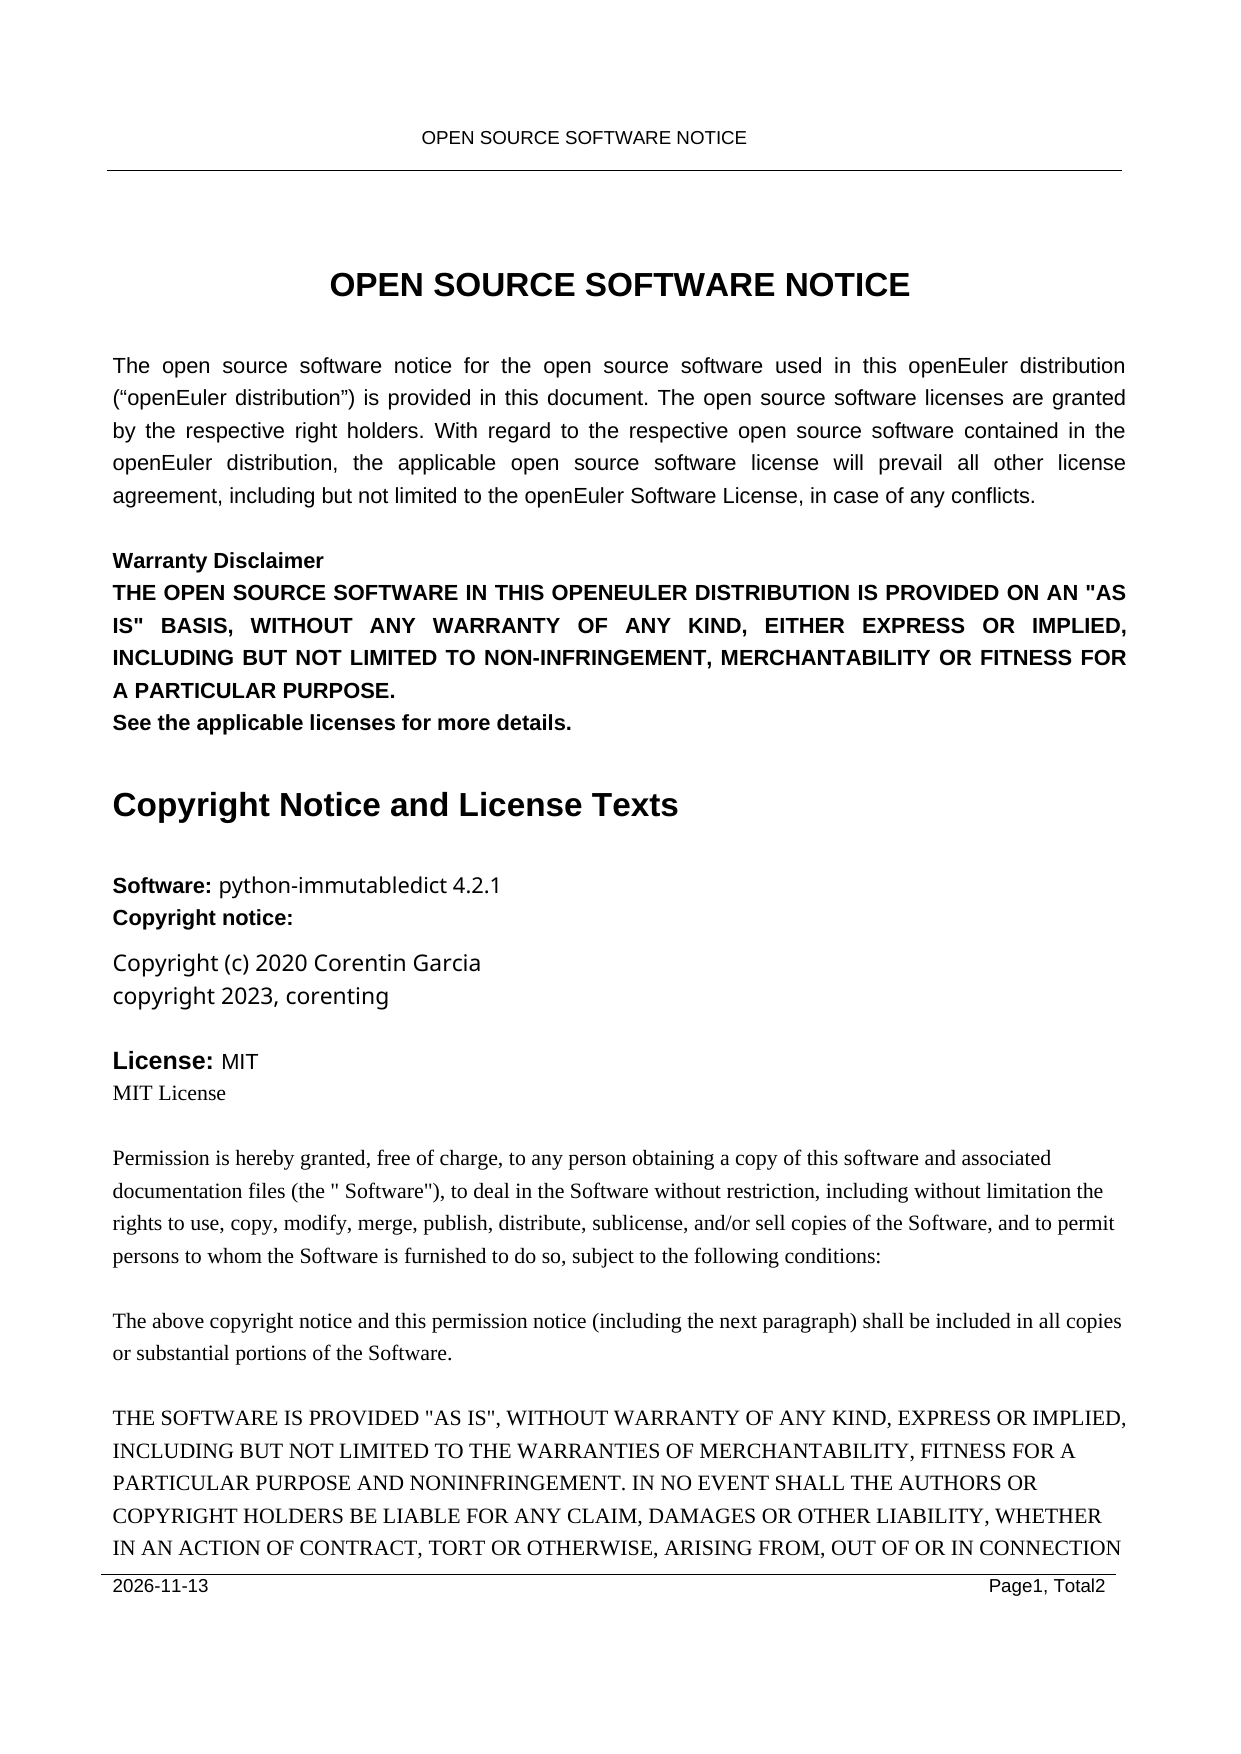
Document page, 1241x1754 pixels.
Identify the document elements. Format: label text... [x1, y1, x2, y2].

text The open source software notice for the open source software used in this openEuler distribution (“openEuler distribution”) is provided in this document. The open source software licenses are granted by the respective right holders. With regard to the respective open source software contained in the openEuler distribution, the applicable open source software license will prevail all other license agreement, including but not limited to the openEuler Software License, in case of any conflicts. [112, 349, 1128, 511]
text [112, 1077, 1128, 1564]
text Warranty Disclaimer [112, 544, 1128, 576]
text Copyright Notice and License Texts [112, 771, 1128, 836]
text License: MIT [112, 1044, 1128, 1077]
title Software: python-immutabledict 4.2.1 [112, 869, 1128, 901]
text Copyright notice: [112, 901, 1128, 934]
text Copyright (c) 2020 Corentin Garcia copyright 2023, corenting [112, 947, 1128, 1044]
text OPEN SOURCE SOFTWARE NOTICE [112, 251, 1128, 316]
text THE OPEN SOURCE SOFTWARE IN THIS OPENEULER DISTRIBUTION IS PROVIDED ON AN "AS IS" BASIS, WITHOUT ANY WARRANTY OF ANY KIND, EITHER EXPRESS OR IMPLIED, INCLUDING BUT NOT LIMITED TO NON-INFRINGEMENT, MERCHANTABILITY OR FITNESS FOR A PARTICULAR PURPOSE. See the applicable licenses for more details. [112, 576, 1128, 739]
